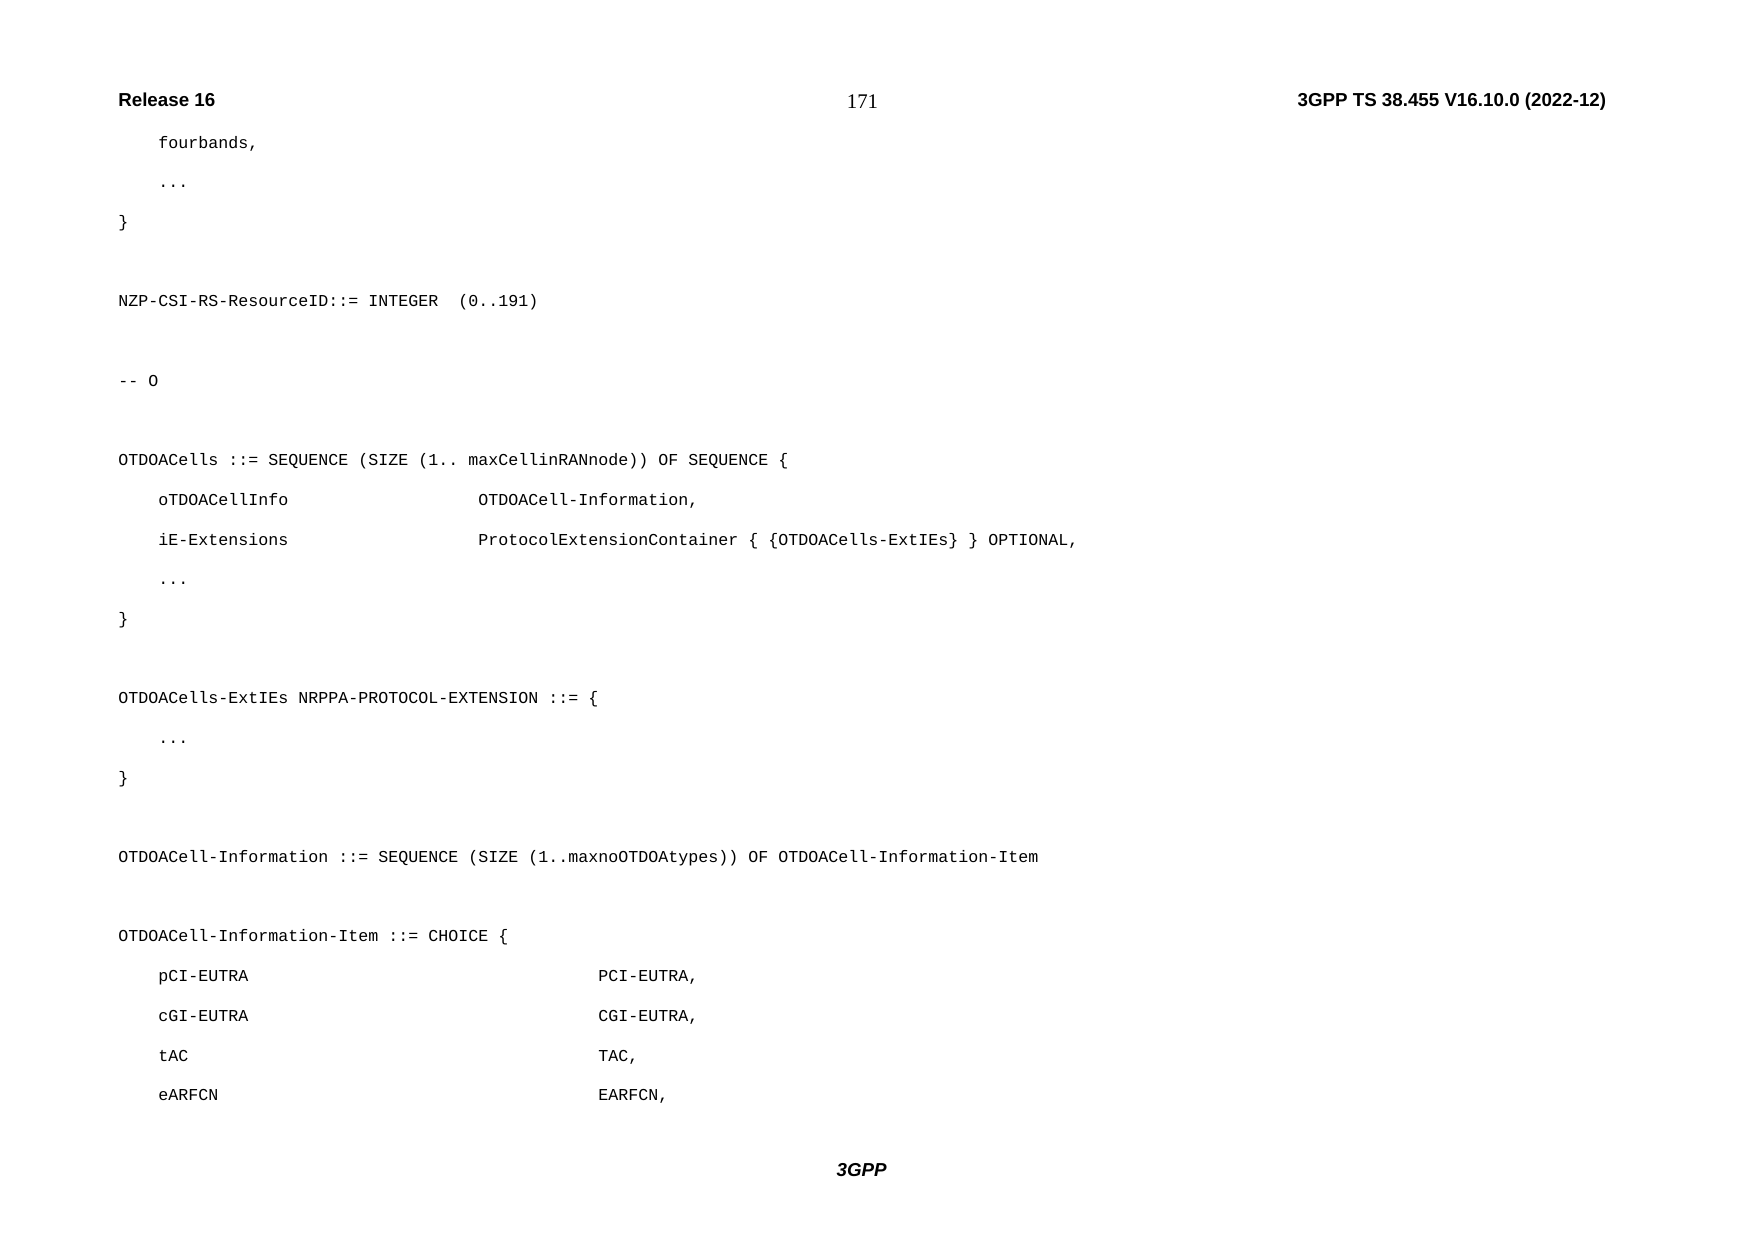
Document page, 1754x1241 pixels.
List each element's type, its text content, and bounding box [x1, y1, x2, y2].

text tAC TAC, [118, 1047, 1606, 1066]
text pCI-EUTRA PCI-EUTRA, [118, 968, 1606, 987]
text iE-Extensions ProtocolExtensionContainer { {OTDOACells-ExtIEs} } OPTIONAL, [118, 531, 1606, 550]
text } [118, 611, 1606, 629]
text OTDOACells-ExtIEs NRPPA-PROTOCOL-EXTENSION ::= { [118, 690, 1606, 709]
text cGI-EUTRA CGI-EUTRA, [118, 1007, 1606, 1026]
text } [118, 769, 1606, 788]
text } [118, 214, 1606, 232]
text eARFCN EARFCN, [118, 1087, 1606, 1106]
text NZP-CSI-RS-ResourceID::= INTEGER (0..191) [118, 293, 1606, 312]
text OTDOACells ::= SEQUENCE (SIZE (1.. maxCellinRANnode)) OF SEQUENCE { [118, 452, 1606, 471]
text OTDOACell-Information ::= SEQUENCE (SIZE (1..maxnoOTDOAtypes)) OF OTDOACell-Information-Item [118, 849, 1606, 867]
text -- O [118, 372, 1606, 391]
text ... [118, 571, 1606, 590]
text ... [118, 174, 1606, 193]
text ... [118, 729, 1606, 748]
text OTDOACell-Information-Item ::= CHOICE { [118, 928, 1606, 947]
text oTDOACellInfo OTDOACell-Information, [118, 491, 1606, 510]
text fourbands, [118, 134, 1606, 153]
